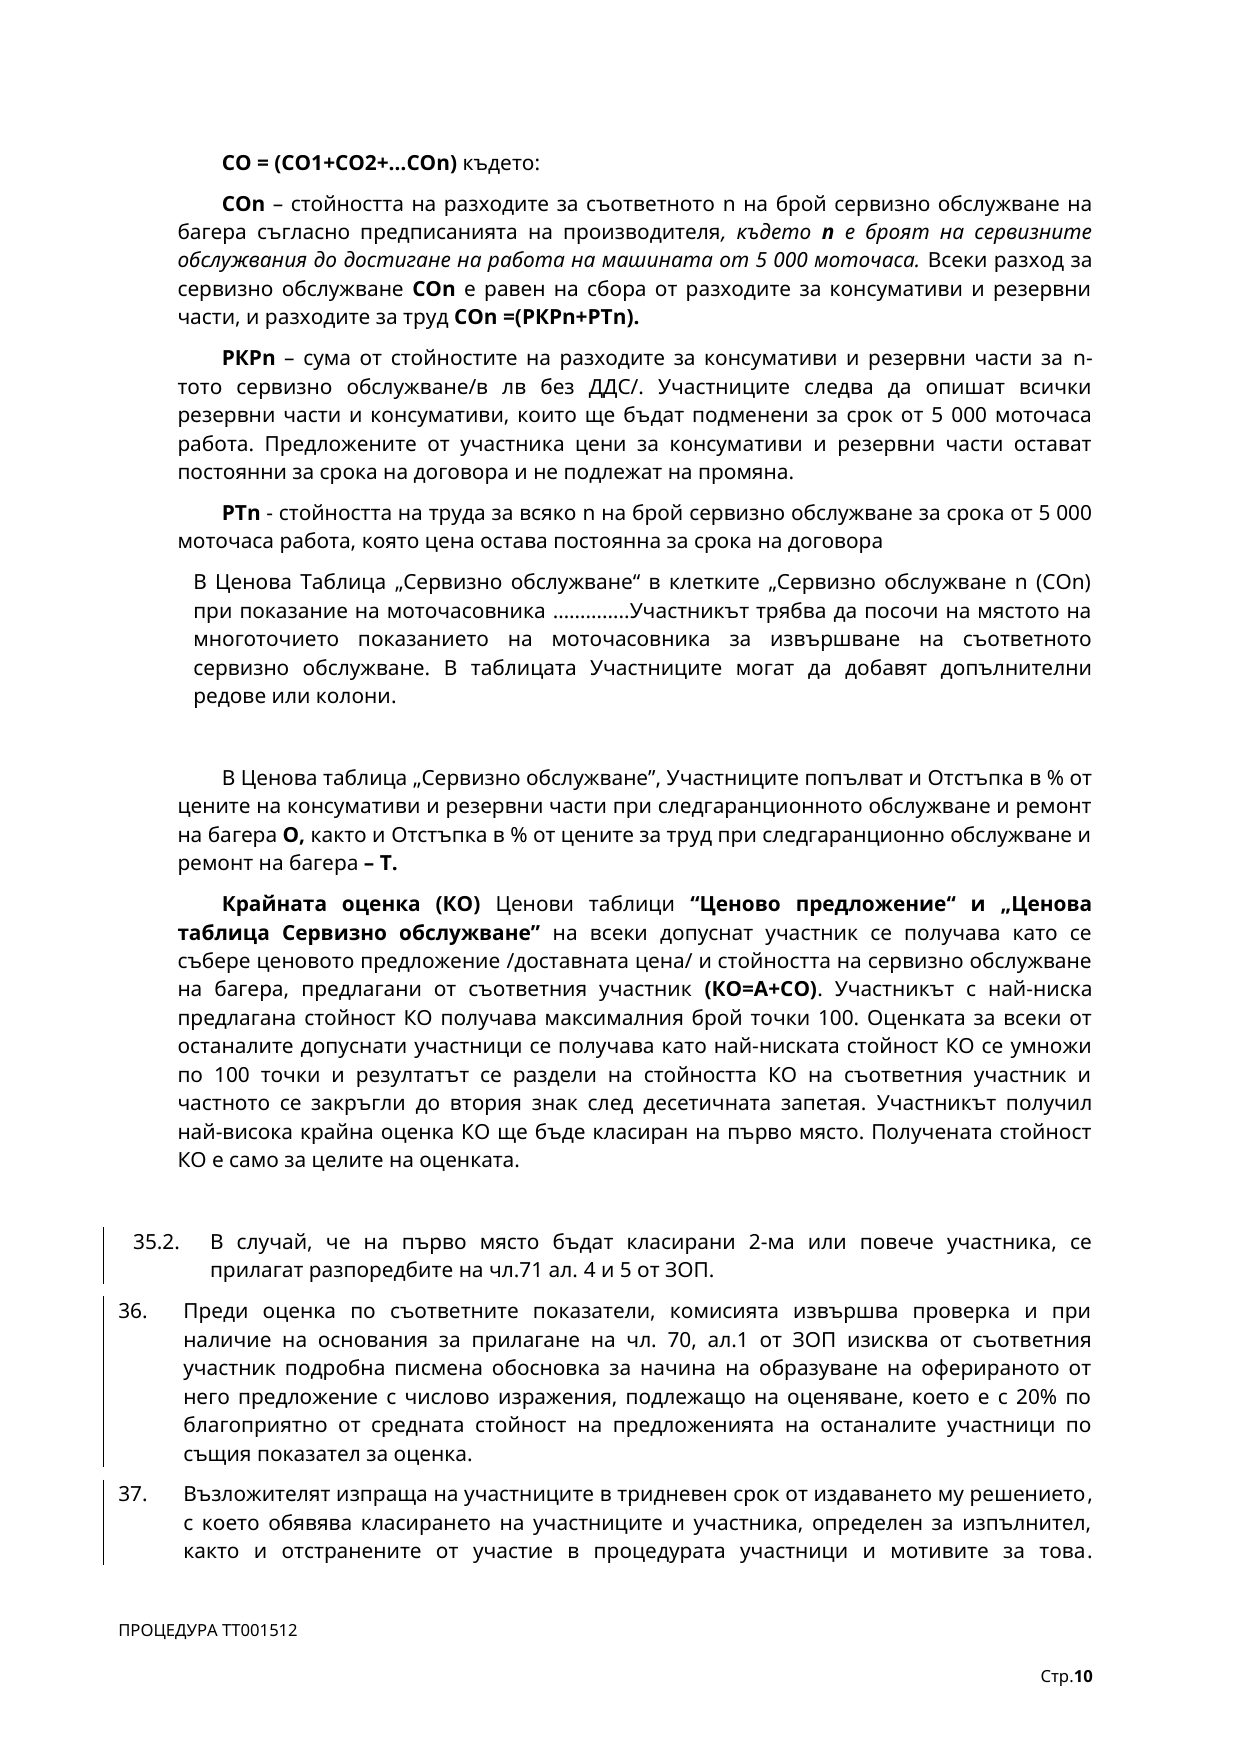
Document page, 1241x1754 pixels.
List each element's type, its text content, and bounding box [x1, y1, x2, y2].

text РТn - стойността на труда за всяко n на брой сервизно обслужване за срока от 5 000 моточаса работа, която цена остава постоянна за срока на договора [177, 498, 1092, 555]
list Преди оценка по съответните показатели, комисията извършва проверка и при наличие на основания за прилагане на чл. 70, ал.1 от ЗОП изисква от съответния участник подробна писмена обосновка за начина на образуване на оферираното от него предложение с числово изражения, подлежащо на оценяване, което е с 20% по благоприятно от средната стойност на предложенията на останалите участници по същия показател за оценка. [118, 1296, 1092, 1467]
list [118, 1479, 1092, 1565]
text В Ценова Таблица „Сервизно обслужване“ в клетките „Сервизно обслужване n (СОn) при показание на моточасовника …………..Участникът трябва да посочи на мястото на многоточието показанието на моточасовника за извършване на съответното сервизно обслужване. В таблицата Участниците могат да добавят допълнителни редове или колони. [193, 567, 1092, 709]
text СО = (СО1+СО2+…СОn) където: [177, 148, 1092, 176]
list В случай, че на първо място бъдат класирани 2-ма или повече участника, се прилагат разпоредбите на чл.71 ал. 4 и 5 от ЗОП. [133, 1227, 1092, 1284]
text Крайната оценка (КО) Ценови таблици “Ценово предложение“ и „Ценова таблица Сервизно обслужване” на всеки допуснат участник се получава като се събере ценовото предложение /доставната цена/ и стойността на сервизно обслужване на багера, предлагани от съответния участник (КО=А+СО). Участникът с най-ниска предлагана стойност КО получава максималния брой точки 100. Оценката за всеки от останалите допуснати участници се получава като най-ниската стойност КО се умножи по 100 точки и резултатът се раздели на стойността КО на съответния участник и частното се закръгли до втория знак след десетичната запетая. Участникът получил най-висока крайна оценка КО ще бъде класиран на първо място. Получената стойност КО е само за целите на оценката. [177, 889, 1092, 1174]
text РКРn – сума от стойностите на разходите за консумативи и резервни части за n-тото сервизно обслужване/в лв без ДДС/. Участниците следва да опишат всички резервни части и консумативи, които ще бъдат подменени за срок от 5 000 моточаса работа. Предложените от участника цени за консумативи и резервни части остават постоянни за срока на договора и не подлежат на промяна. [177, 343, 1092, 486]
text СОn – стойността на разходите за съответното n на брой сервизно обслужване на багера съгласно предписанията на производителя, където n е броят на сервизните обслужвания до достигане на работа на машината от 5 000 моточаса. Всеки разход за сервизно обслужване СОn е равен на сбора от разходите за консумативи и резервни части, и разходите за труд СОn =(РКРn+РТn). [177, 189, 1092, 331]
text В Ценова таблица „Сервизно обслужване”, Участниците попълват и Отстъпка в % от цените на консумативи и резервни части при следгаранционното обслужване и ремонт на багера О, както и Отстъпка в % от цените за труд при следгаранционно обслужване и ремонт на багера – Т. [177, 763, 1092, 877]
